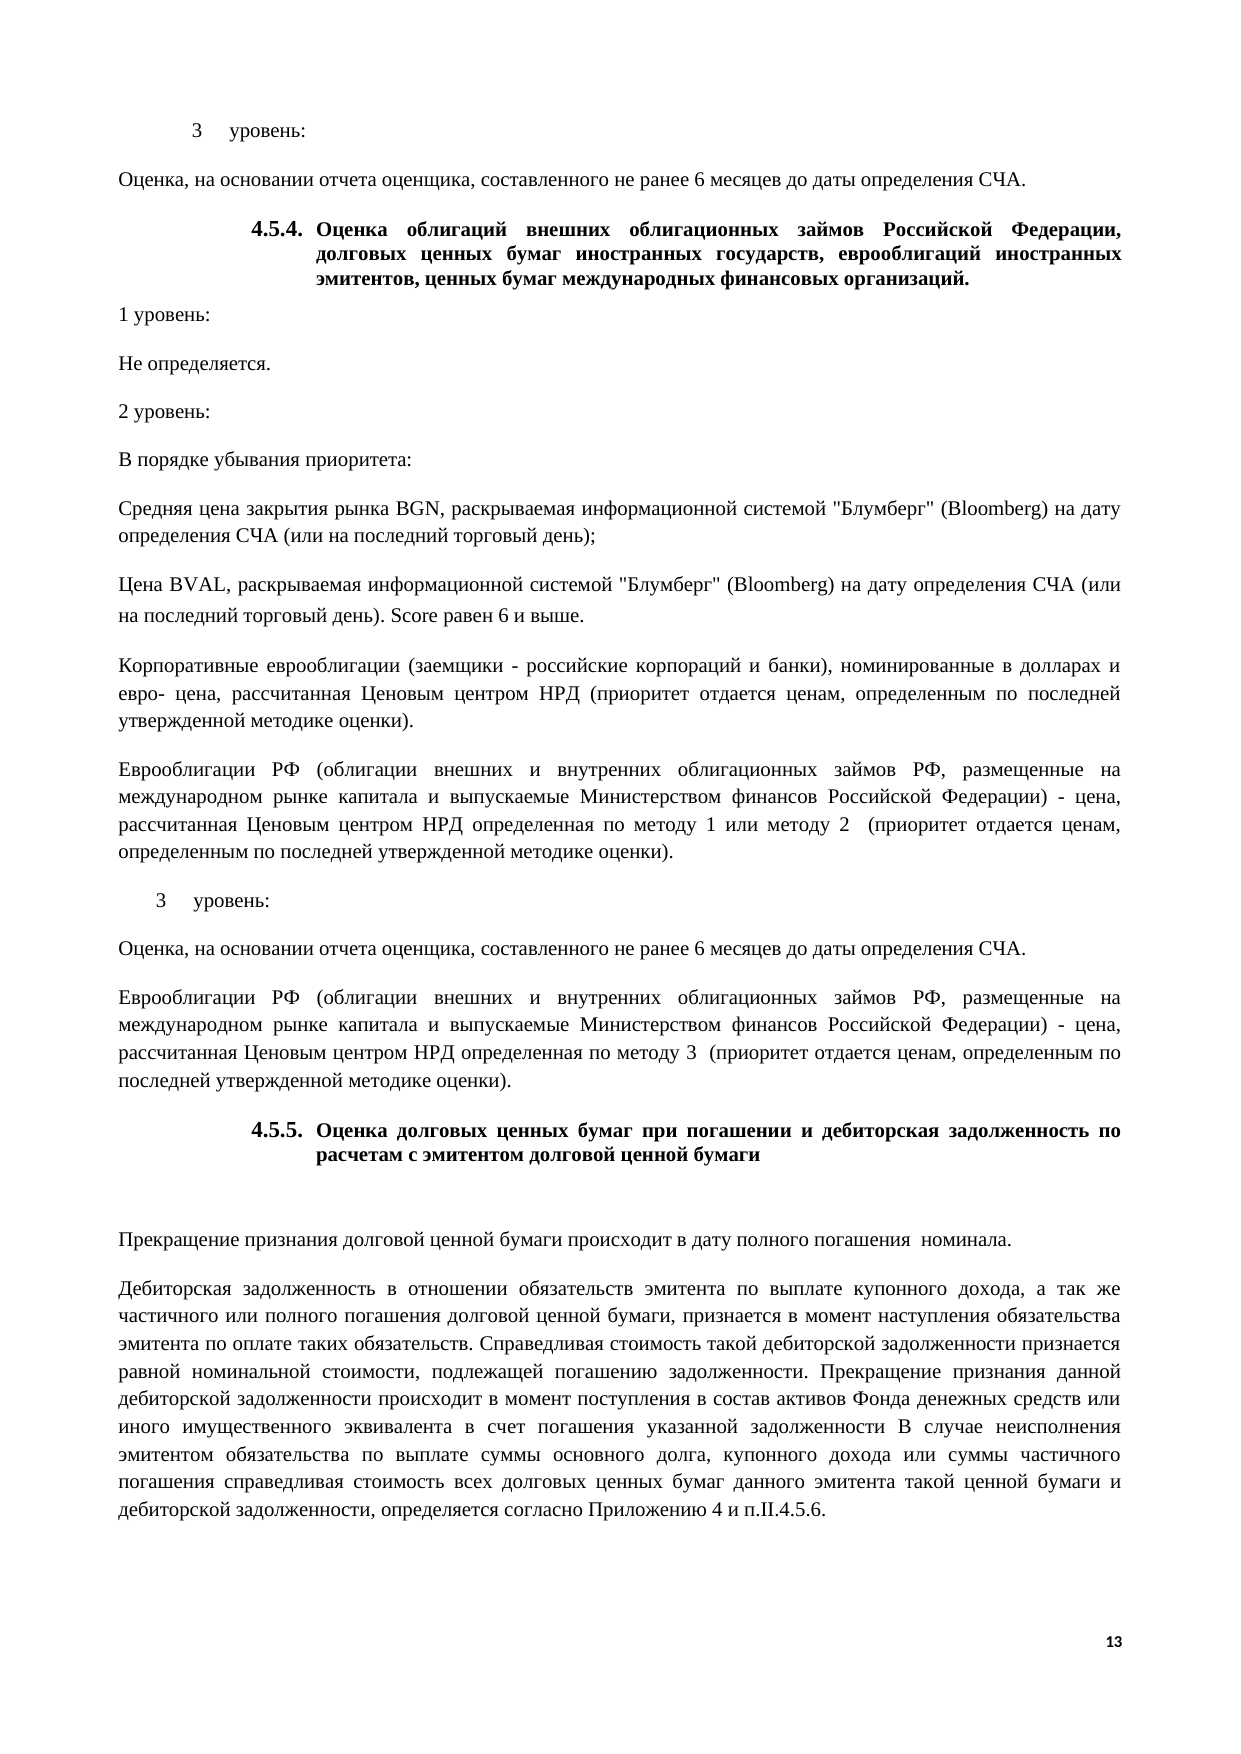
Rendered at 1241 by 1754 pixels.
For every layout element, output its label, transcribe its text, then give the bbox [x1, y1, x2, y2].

list Оценка облигаций внешних облигационных займов Российской Федерации, долговых ценных бумаг иностранных государств, еврооблигаций иностранных эмитентов, ценных бумаг международных финансовых организаций. [251, 215, 1122, 289]
text 2 уровень: [118, 399, 1122, 423]
text Дебиторская задолженность в отношении обязательств эмитента по выплате купонного дохода, а так же частичного или полного погашения долговой ценной бумаги, признается в момент наступления обязательства эмитента по оплате таких обязательств. Справедливая стоимость такой дебиторской задолженности признается равной номинальной стоимости, подлежащей погашению задолженности. Прекращение признания данной дебиторской задолженности происходит в момент поступления в состав активов Фонда денежных средств или иного имущественного эквивалента в счет погашения указанной задолженности В случае неисполнения эмитентом обязательства по выплате суммы основного долга, купонного дохода или суммы частичного погашения справедливая стоимость всех долговых ценных бумаг данного эмитента такой ценной бумаги и дебиторской задолженности, определяется согласно Приложению 4 и п.II.4.5.6. [118, 1276, 1122, 1521]
text Оценка, на основании отчета оценщика, составленного не ранее 6 месяцев до даты определения СЧА. [118, 936, 1122, 960]
text В порядке убывания приоритета: [118, 447, 1122, 471]
text Оценка, на основании отчета оценщика, составленного не ранее 6 месяцев до даты определения СЧА. [118, 167, 1122, 191]
list уровень: [156, 888, 1122, 912]
text Еврооблигации РФ (облигации внешних и внутренних облигационных займов РФ, размещенные на международном рынке капитала и выпускаемые Министерством финансов Российской Федерации) - цена, рассчитанная Ценовым центром НРД определенная по методу 3 (приоритет отдается ценам, определенным по последней утвержденной методике оценки). [118, 985, 1122, 1092]
list Оценка долговых ценных бумаг при погашении и дебиторская задолженность по расчетам с эмитентом долговой ценной бумаги [251, 1116, 1122, 1166]
list уровень: [192, 118, 1122, 142]
text Еврооблигации РФ (облигации внешних и внутренних облигационных займов РФ, размещенные на международном рынке капитала и выпускаемые Министерством финансов Российской Федерации) - цена, рассчитанная Ценовым центром НРД определенная по методу 1 или методу 2 (приоритет отдается ценам, определенным по последней утвержденной методике оценки). [118, 757, 1122, 863]
text 1 уровень: [118, 302, 1122, 326]
text Цена BVAL, раскрываемая информационной системой "Блумберг" (Bloomberg) на дату определения СЧА (или на последний торговый день). Score равен 6 и выше. [118, 572, 1122, 628]
text Прекращение признания долговой ценной бумаги происходит в дату полного погашения номинала. [118, 1227, 1122, 1251]
text Не определяется. [118, 350, 1122, 374]
text Корпоративные еврооблигации (заемщики - российские корпораций и банки), номинированные в долларах и евро- цена, рассчитанная Ценовым центром НРД (приоритет отдается ценам, определенным по последней утвержденной методике оценки). [118, 653, 1122, 732]
